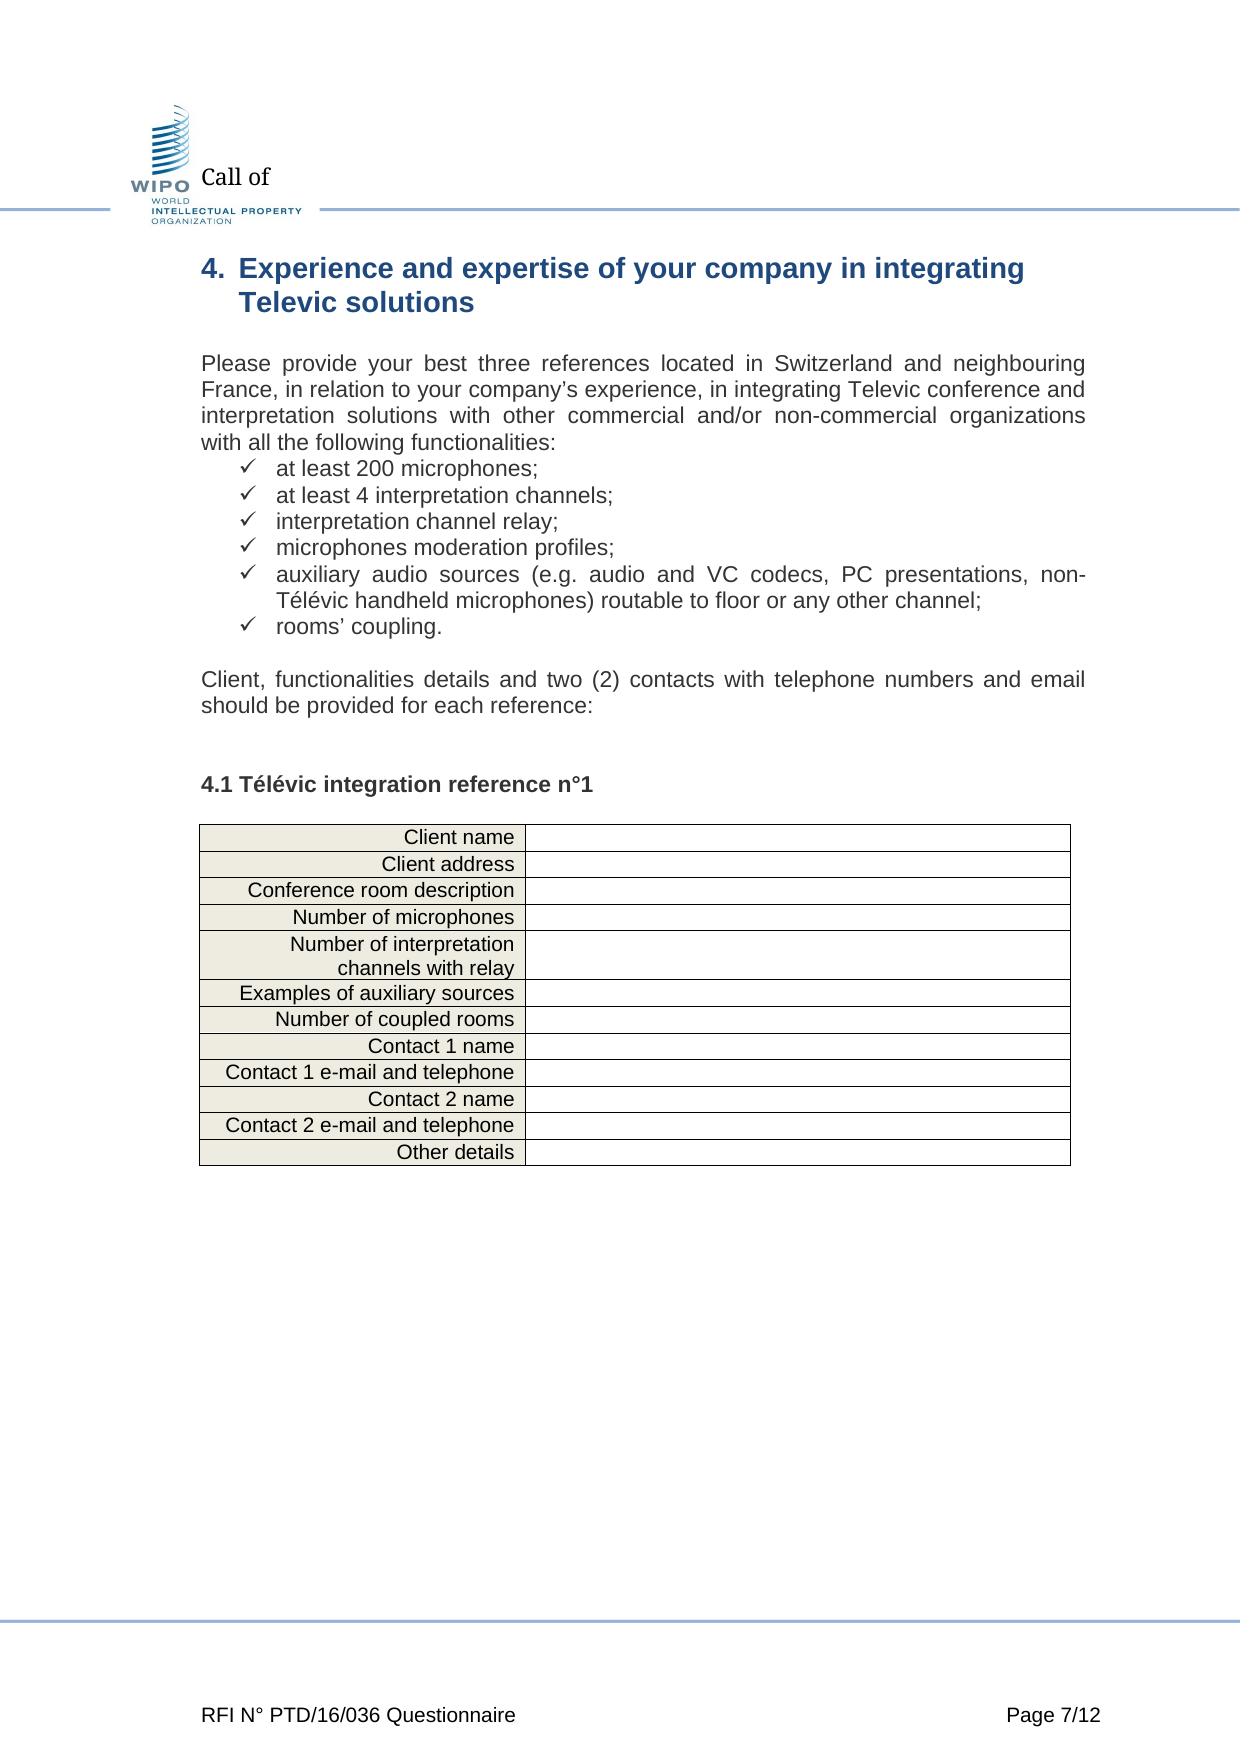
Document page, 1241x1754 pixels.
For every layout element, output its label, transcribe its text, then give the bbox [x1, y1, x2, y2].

table_cell Number of interpretation channels with relay [200, 931, 525, 979]
table_header Client name [200, 825, 525, 851]
table_cell Contact 1 name [200, 1034, 525, 1059]
table_cell Number of microphones [200, 905, 525, 930]
table_cell [526, 878, 1070, 904]
list interpretation channel relay; [238, 508, 1087, 534]
table_cell [526, 1034, 1070, 1059]
table_cell Examples of auxiliary sources [200, 980, 525, 1006]
table_header [526, 825, 1070, 851]
table_cell [526, 1007, 1070, 1032]
table_cell [526, 931, 1070, 979]
table_cell Contact 2 e-mail and telephone [200, 1113, 525, 1139]
table_cell [526, 905, 1070, 930]
table_cell [526, 980, 1070, 1006]
list at least 4 interpretation channels; [238, 482, 1087, 508]
table_cell [526, 852, 1070, 877]
table_cell [526, 1087, 1070, 1112]
table_cell Contact 1 e-mail and telephone [200, 1060, 525, 1086]
table_cell Other details [200, 1140, 525, 1165]
table_cell Client address [200, 852, 525, 877]
table_cell [526, 1060, 1070, 1086]
text 4.1 Télévic integration reference n°1 [201, 771, 1087, 798]
text Please provide your best three references located in Switzerland and neighbouring France, in relation to your company’s experience, in integrating Televic conference and interpretation solutions with other commercial and/or non-commercial organizations with all the following functionalities: [201, 350, 1087, 455]
table_cell [526, 1113, 1070, 1139]
table_cell [526, 1140, 1070, 1165]
list auxiliary audio sources (e.g. audio and VC codecs, PC presentations, non-Télévic handheld microphones) routable to floor or any other channel; [238, 561, 1087, 613]
picture [110, 94, 320, 237]
table_cell Number of coupled rooms [200, 1007, 525, 1032]
list rooms’ coupling. [238, 613, 1087, 640]
text Client, functionalities details and two (2) contacts with telephone numbers and email should be provided for each reference: [201, 666, 1087, 719]
list microphones moderation profiles; [238, 534, 1087, 561]
table_cell Conference room description [200, 878, 525, 904]
list at least 200 microphones; [238, 455, 1087, 482]
table_cell Contact 2 name [200, 1087, 525, 1112]
subtitle Experience and expertise of your company in integrating Televic solutions [201, 217, 1087, 318]
